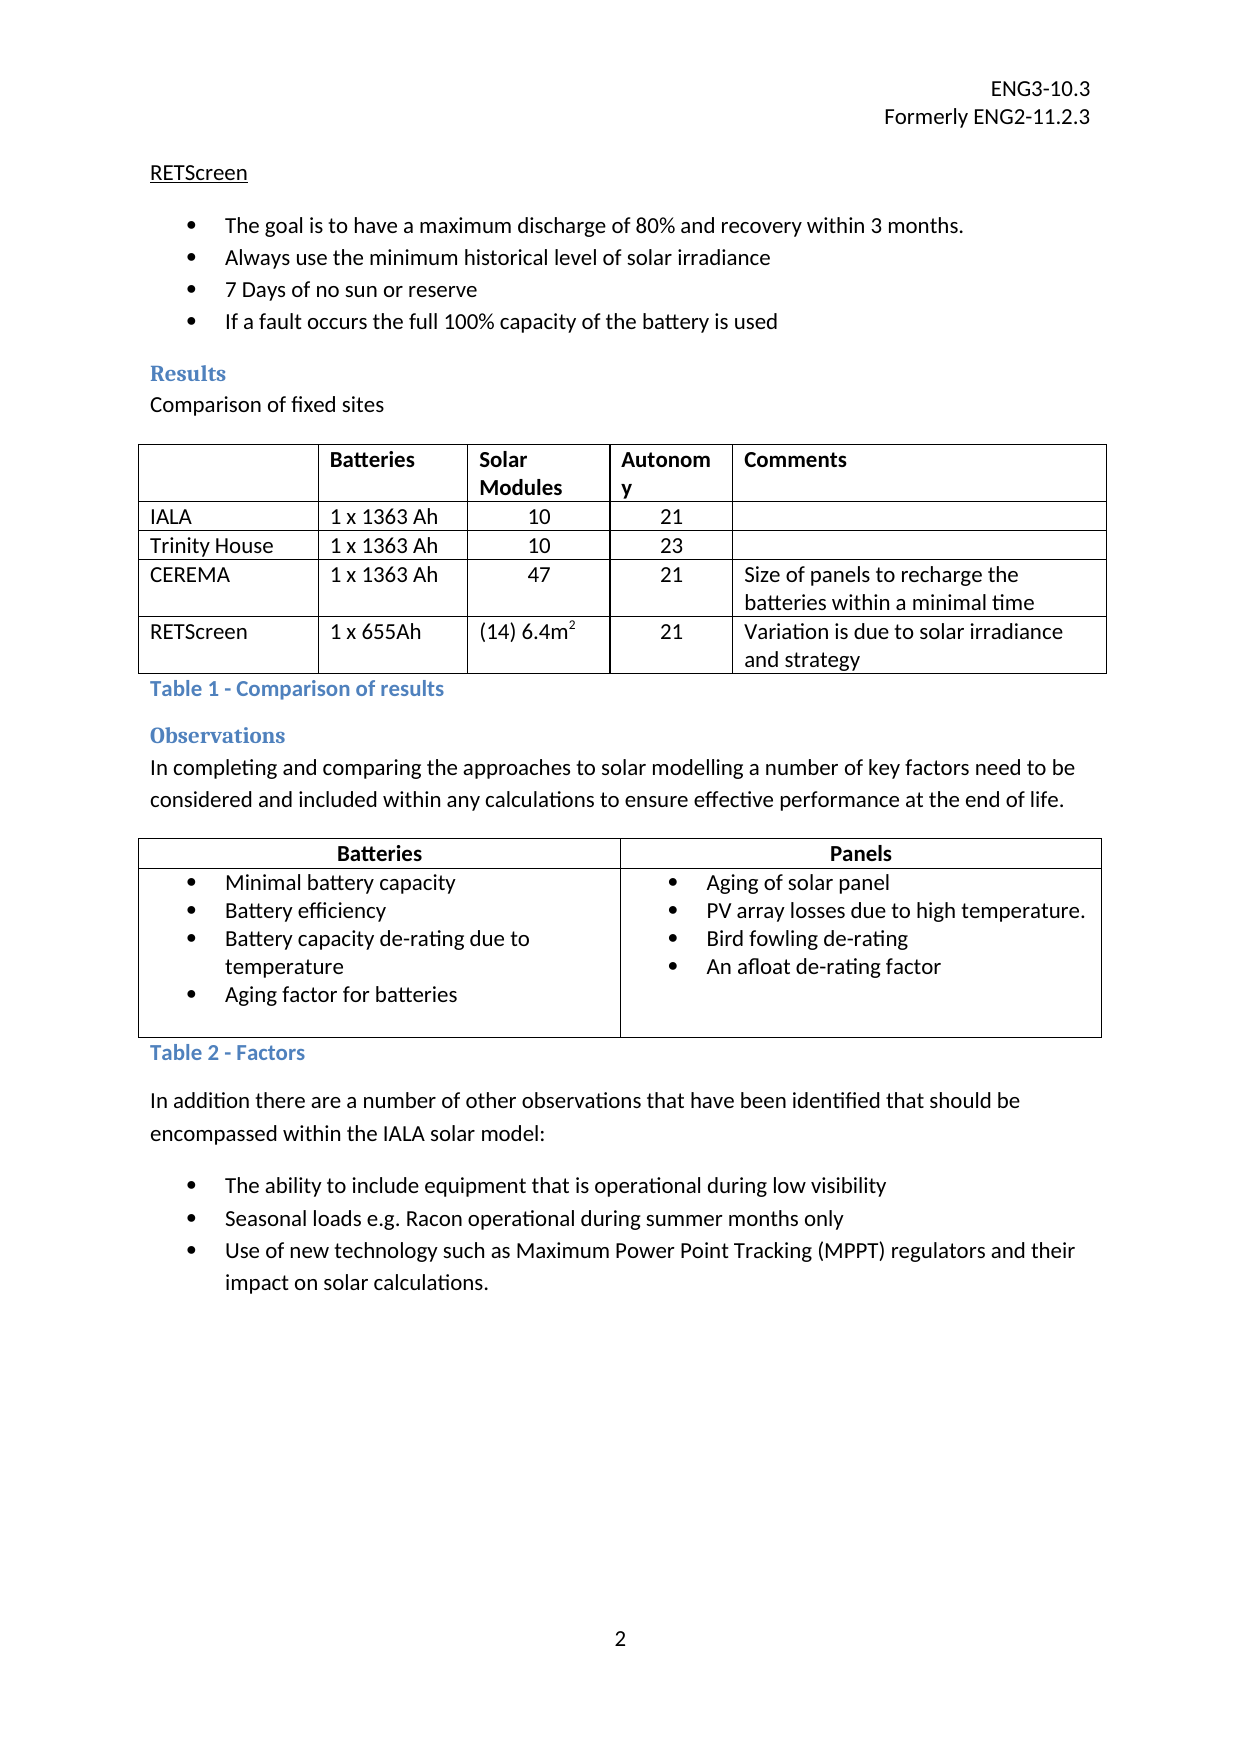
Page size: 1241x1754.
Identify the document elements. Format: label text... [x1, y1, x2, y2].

table_header Solar Modules [468, 445, 609, 501]
text RETScreen [150, 158, 1090, 186]
list Seasonal loads e.g. Racon operational during summer months only [187, 1204, 1090, 1232]
table_cell 1 x 1363 Ah [319, 531, 467, 559]
table_cell Minimal battery capacity Battery efficiency Battery capacity de-rating due to temperature Aging factor for batteries [139, 869, 620, 1037]
table_cell Variation is due to solar irradiance and strategy [733, 617, 1106, 673]
table_cell 10 [468, 502, 609, 530]
table_cell 21 [611, 502, 732, 530]
table_cell [733, 531, 1106, 559]
table_header [139, 445, 318, 501]
table_cell [733, 502, 1106, 530]
list 7 Days of no sun or reserve [187, 275, 1090, 303]
table_cell (14) 6.4m2 [468, 617, 609, 673]
table_cell 10 [468, 531, 609, 559]
table_cell 21 [611, 560, 732, 616]
table_header Panels [621, 839, 1101, 867]
table_header Comments [733, 445, 1106, 501]
subtitle Results [150, 360, 1090, 387]
table_cell Size of panels to recharge the batteries within a minimal time [733, 560, 1106, 616]
table_cell 1 x 1363 Ah [319, 560, 467, 616]
table_cell Aging of solar panel PV array losses due to high temperature. Bird fowling de-rating An afloat de-rating factor [621, 869, 1101, 1037]
table_cell RETScreen [139, 617, 318, 673]
table_cell 23 [611, 531, 732, 559]
table_cell 1 x 655Ah [319, 617, 467, 673]
text In addition there are a number of other observations that have been identified that should be encompassed within the IALA solar model: [150, 1086, 1090, 1147]
table_header Autonomy [611, 445, 732, 501]
list The ability to include equipment that is operational during low visibility [187, 1172, 1090, 1200]
table_cell 47 [468, 560, 609, 616]
table_header Batteries [139, 839, 620, 867]
list The goal is to have a maximum discharge of 80% and recovery within 3 months. [187, 211, 1090, 239]
subtitle Observations [150, 723, 1090, 749]
table_cell IALA [139, 502, 318, 530]
table_cell 21 [611, 617, 732, 673]
table_cell Trinity House [139, 531, 318, 559]
text In completing and comparing the approaches to solar modelling a number of key factors need to be considered and included within any calculations to ensure effective performance at the end of life. [150, 753, 1090, 813]
table_cell CEREMA [139, 560, 318, 616]
list Always use the minimum historical level of solar irradiance [187, 243, 1090, 271]
text Comparison of fixed sites [150, 391, 1090, 419]
table_header Batteries [319, 445, 467, 501]
list Use of new technology such as Maximum Power Point Tracking (MPPT) regulators and their impact on solar calculations. [187, 1236, 1090, 1296]
list If a fault occurs the full 100% capacity of the battery is used [187, 307, 1090, 335]
table_cell 1 x 1363 Ah [319, 502, 467, 530]
